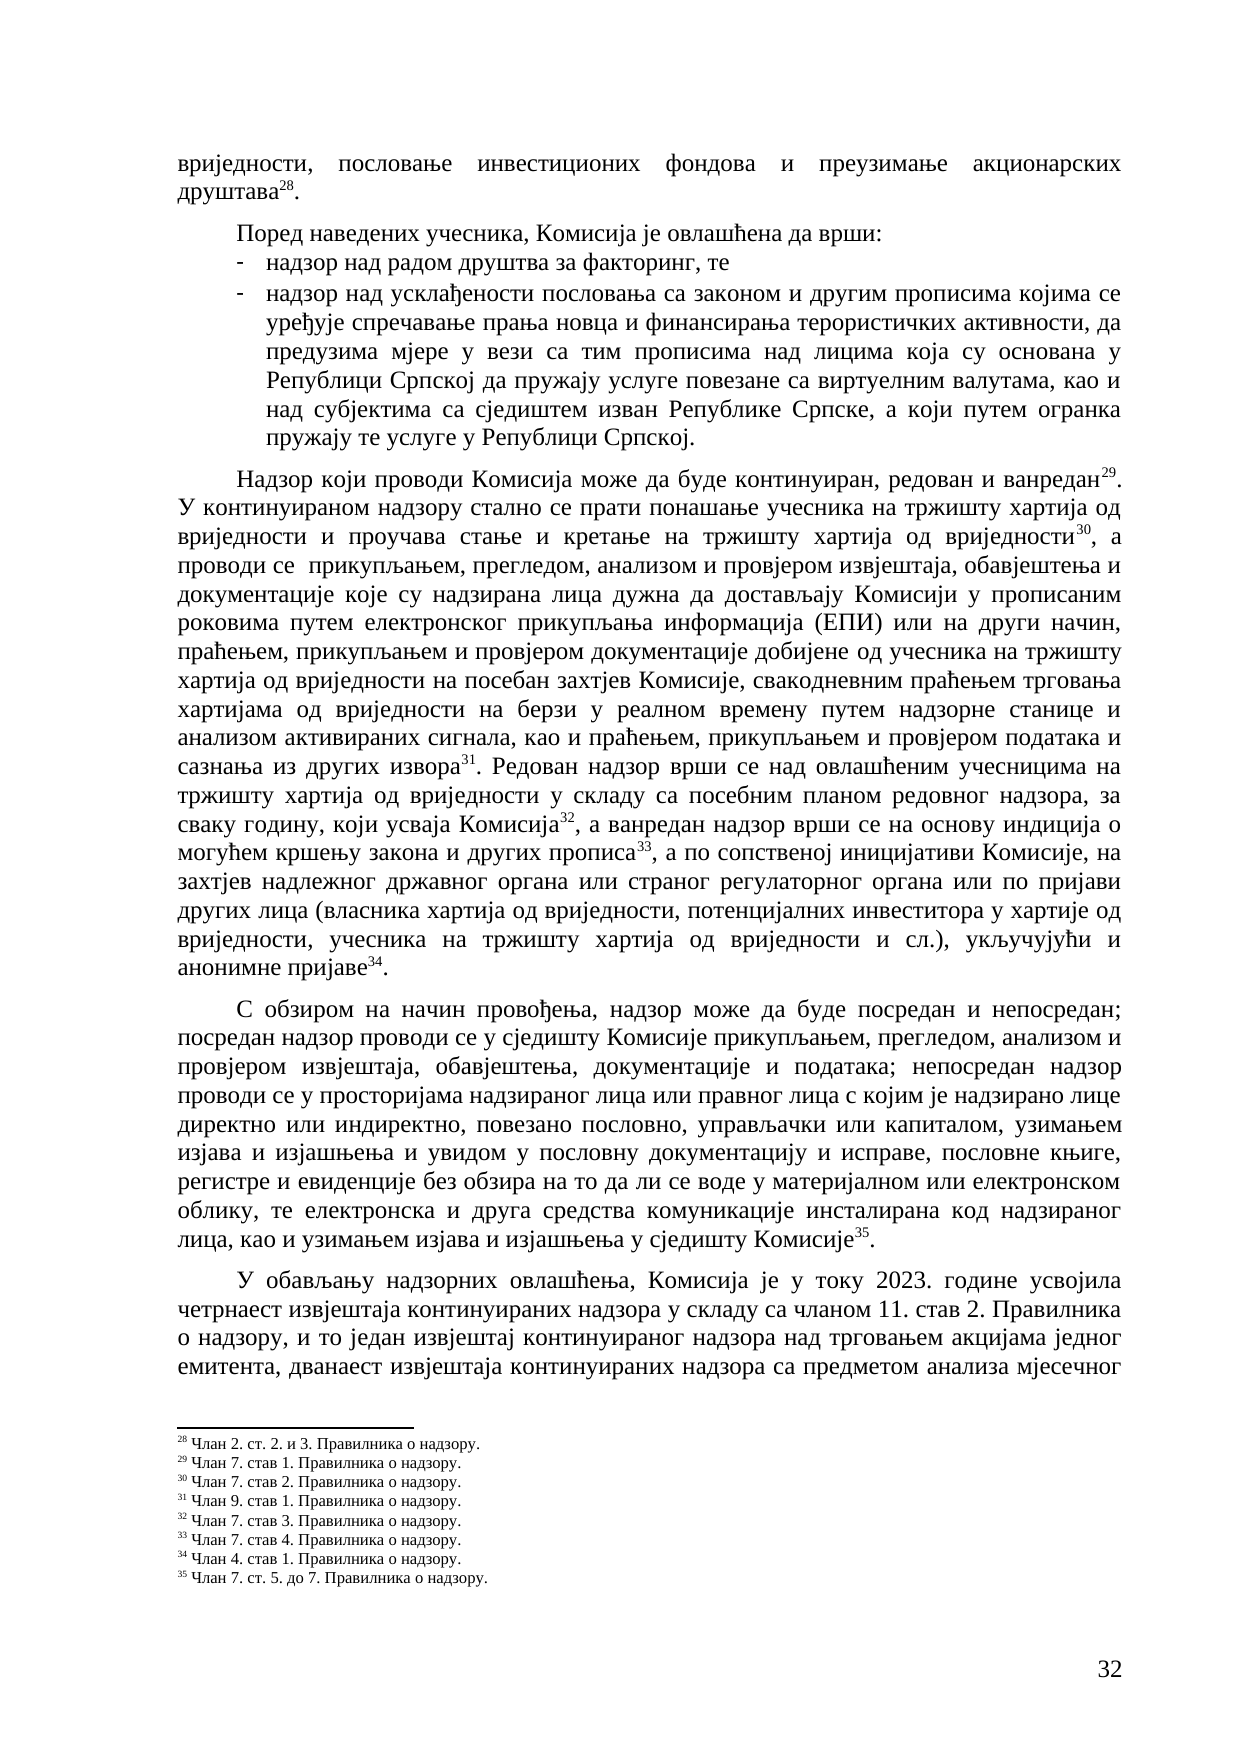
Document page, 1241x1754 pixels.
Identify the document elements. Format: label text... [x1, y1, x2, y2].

text Надзор који проводи Комисија може да буде континуиран, редован и ванредан. У континуираном надзору стално се прати понашање учесника на тржишту хартија од вриједности и проучава стање и кретање на тржишту хартија од вриједности, а проводи се прикупљањем, прегледом, анализом и провјером извјештаја, обавјештења и документације које су надзирана лица дужна да достављају Комисији у прописаним роковима путем електронског прикупљања информација (ЕПИ) или на други начин, праћењем, прикупљањем и провјером документације добијене од учесника на тржишту хартија од вриједности на посебан захтјев Комисије, свакодневним праћењем трговања хартијама од вриједности на берзи у реалном времену путем надзорне станице и анализом активираних сигнала, као и праћењем, прикупљањем и провјером података и сазнања из других извора. Редован надзор врши се над овлашћеним учесницима на тржишту хартија од вриједности у складу са посебним планом редовног надзора, за сваку годину, који усваја Комисија, а ванредан надзор врши се на основу индиција о могућем кршењу закона и других прописа, а по сопственој иницијативи Комисије, на захтјев надлежног државног органа или страног регулаторног органа или по пријави других лица (власника хартија од вриједности, потенцијалних инвеститора у хартије од вриједности, учесника на тржишту хартија од вриједности и сл.), укључујући и анонимне пријаве. [177, 464, 1122, 981]
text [177, 1265, 1122, 1380]
list надзор над радом друштва за факторинг, те [236, 246, 1122, 277]
text Поред наведених учесника, Комисија је овлашћена да врши: [177, 218, 1122, 246]
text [177, 148, 1122, 205]
list надзор над усклађености пословања са законом и другим прописима којима се уређује спречавање прања новца и финансирања терористичких активности, да предузима мјере у вези са тим прописима над лицима која су основана у Републици Српској да пружају услуге повезане са виртуелним валутама, као и над субјектима са сједиштем изван Републике Српске, а који путем огранка пружају те услуге у Републици Српској. [236, 277, 1122, 451]
text С обзиром на начин провођења, надзор може да буде посредан и непосредан; посредан надзор проводи се у сједишту Комисије прикупљањем, прегледом, анализом и провјером извјештаја, обавјештења, документације и података; непосредан надзор проводи се у просторијама надзираног лица или правног лица с којим је надзирано лице директно или индиректно, повезано пословно, управљачки или капиталом, узимањем изјава и изјашњења и увидом у пословну документацију и исправе, пословне књиге, регистре и евиденције без обзира на то да ли се воде у материјалном или електронском облику, те електронска и друга средства комуникације инсталирана код надзираног лица, као и узимањем изјава и изјашњења у сједишту Комисије. [177, 994, 1122, 1252]
